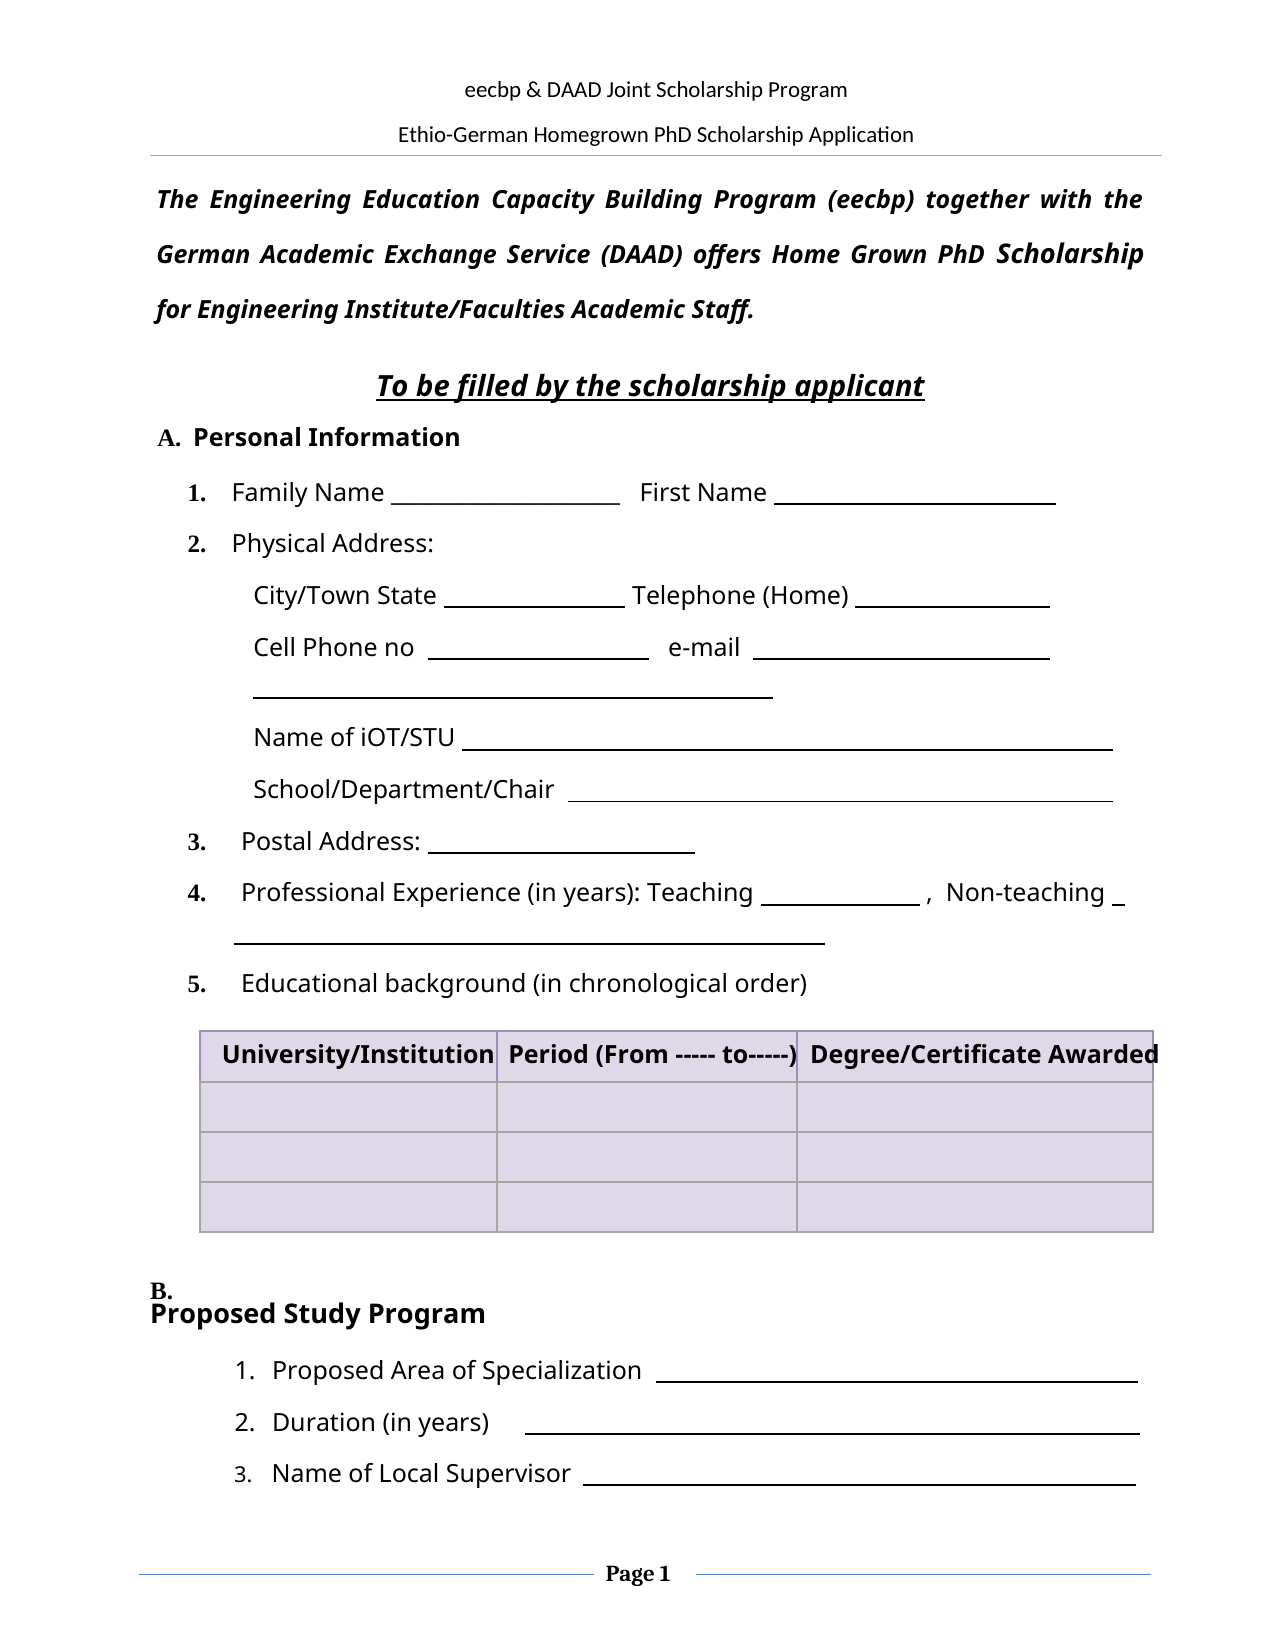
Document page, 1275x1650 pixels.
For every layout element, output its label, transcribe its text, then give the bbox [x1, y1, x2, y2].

table_cell [201, 1083, 496, 1131]
list Personal Information [157, 427, 1144, 451]
table_cell [498, 1133, 796, 1181]
list Professional Experience (in years): Teaching , Non-teaching [187, 875, 1162, 948]
list Proposed Area of Specialization [234, 1352, 1144, 1387]
table_cell [201, 1183, 496, 1231]
list Educational background (in chronological order) [187, 966, 1162, 1000]
table_cell [498, 1083, 796, 1131]
table_cell [798, 1133, 1152, 1181]
text Name of iOT/STU [253, 720, 1162, 754]
table_cell [498, 1183, 796, 1231]
list Physical Address: [187, 526, 1078, 560]
table_cell [798, 1183, 1152, 1231]
list Name of Local Supervisor [234, 1456, 1144, 1490]
list Proposed Study Program [150, 1281, 1144, 1328]
table_cell [201, 1133, 496, 1181]
text To be filled by the scholarship applicant [156, 373, 1144, 402]
text The Engineering Education Capacity Building Program (eecbp) together with the German Academic Exchange Service (DAAD) offers Home Grown PhD Scholarship for Engineering Institute/Faculties Academic Staff. [156, 182, 1144, 326]
list Family Name First Name [187, 474, 1144, 508]
text School/Department/Chair [253, 772, 1162, 806]
table_header University/Institution [201, 1032, 496, 1081]
table_header Period (From ----- to-----) [498, 1032, 796, 1081]
text Cell Phone no e-mail [253, 629, 1078, 702]
table_cell [798, 1083, 1152, 1131]
table_header Degree/Certificate Awarded [798, 1032, 1152, 1081]
text City/Town State Telephone (Home) [253, 578, 1153, 612]
list Postal Address: [187, 823, 1162, 857]
list Duration (in years) [234, 1404, 1144, 1438]
